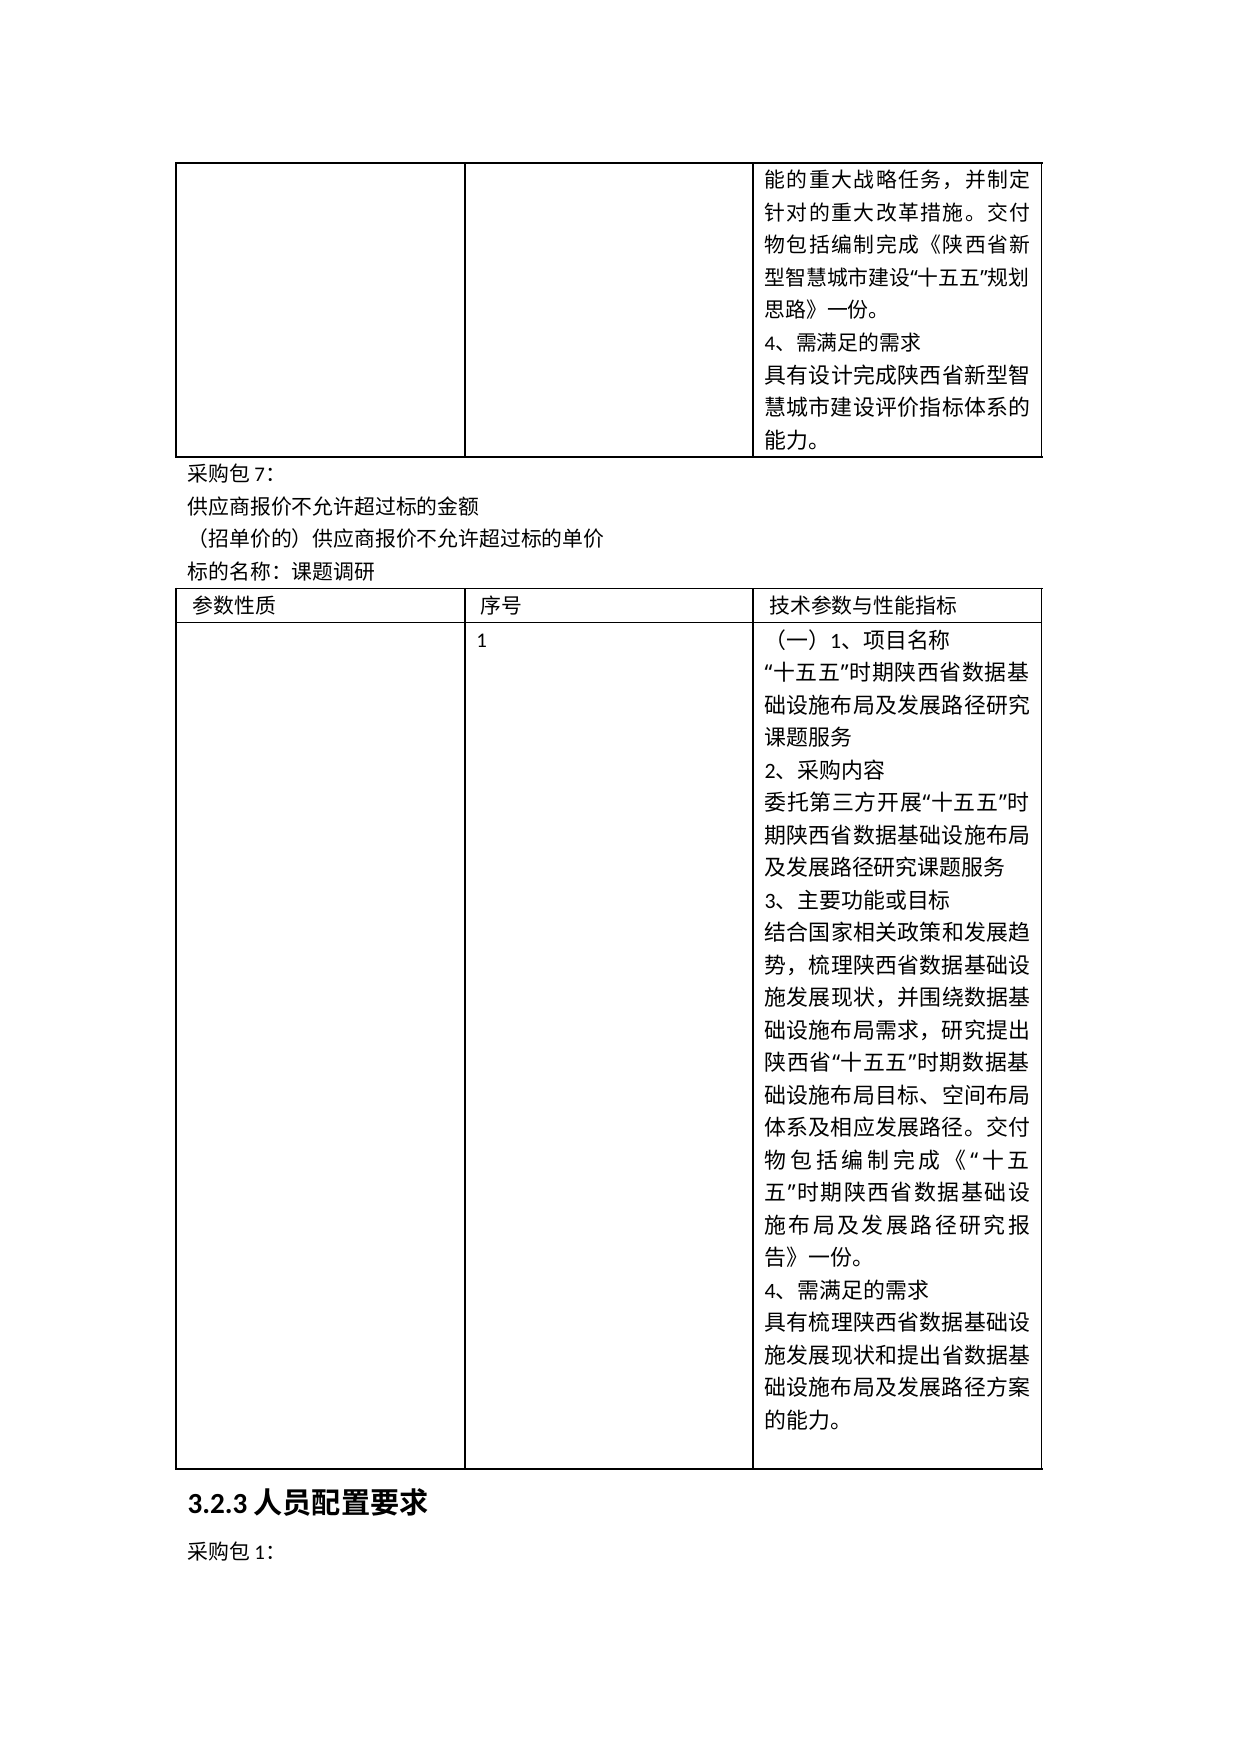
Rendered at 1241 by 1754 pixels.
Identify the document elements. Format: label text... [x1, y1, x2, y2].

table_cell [754, 164, 1041, 456]
text 3.2.3人员配置要求 [187, 1470, 1053, 1535]
table_cell [177, 164, 464, 456]
text 采购包7： [187, 458, 1053, 490]
text 采购包1： [187, 1535, 1053, 1567]
table_cell （一）1、项目名称 “十五五”时期陕西省数据基础设施布局及发展路径研究课题服务 2、采购内容 委托第三方开展“十五五”时期陕西省数据基础设施布局及发展路径研究课题服务 3、主要功能或目标 结合国家相关政策和发展趋势，梳理陕西省数据基础设施发展现状，并围绕数据基础设施布局需求，研究提出陕西省“十五五”时期数据基础设施布局目标、空间布局体系及相应发展路径。交付物包括编制完成《“十五五”时期陕西省数据基础设施布局及发展路径研究报告》一份。 4、需满足的需求 具有梳理陕西省数据基础设施发展现状和提出省数据基础设施布局及发展路径方案的能力。 [754, 623, 1041, 1468]
text 供应商报价不允许超过标的金额 [187, 490, 1053, 523]
text （招单价的）供应商报价不允许超过标的单价 [187, 523, 1053, 555]
text 标的名称：课题调研 [187, 555, 1053, 588]
table_cell 1 [466, 623, 752, 1468]
table_header 参数性质 [177, 589, 464, 622]
table_header 技术参数与性能指标 [754, 589, 1041, 622]
table_cell [177, 623, 464, 1468]
table_header 序号 [466, 589, 752, 622]
table_cell 4 [466, 164, 752, 456]
